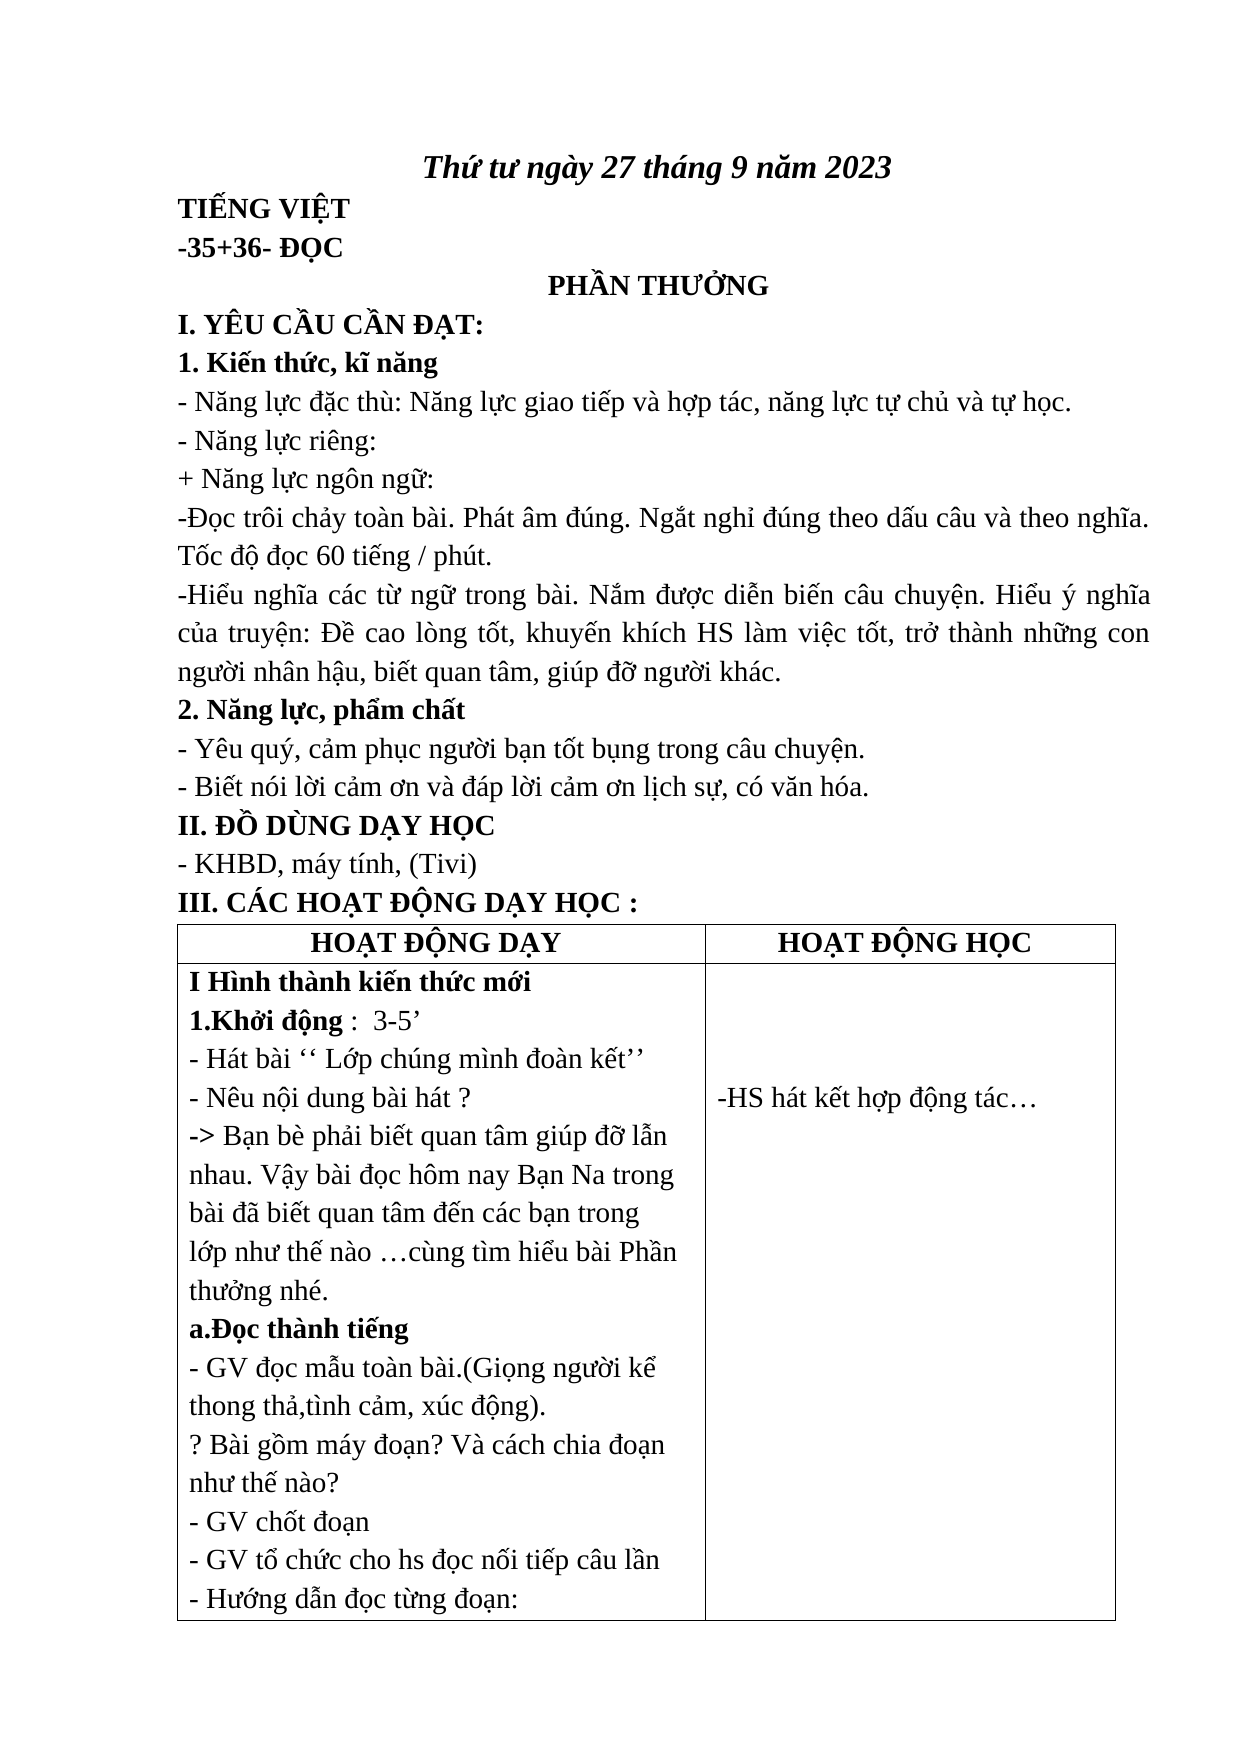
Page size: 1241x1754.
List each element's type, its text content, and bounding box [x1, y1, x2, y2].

text - Năng lực riêng: [177, 423, 1152, 456]
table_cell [706, 964, 1115, 1619]
text -Hiểu nghĩa các từ ngữ trong bài. Nắm được diễn biến câu chuyện. Hiểu ý nghĩa của truyện: Đề cao lòng tốt, khuyến khích HS làm việc tốt, trở thành những con người nhân hậu, biết quan tâm, giúp đỡ người khác. [177, 577, 1152, 687]
text + Năng lực ngôn ngữ: [177, 461, 1152, 495]
text -35+36- ĐỌC [177, 230, 1140, 263]
text TIẾNG VIỆT [177, 191, 1140, 225]
text 2. Năng lực, phẩm chất [177, 692, 1152, 726]
text - Yêu quý, cảm phục người bạn tốt bụng trong câu chuyện. [177, 731, 1152, 764]
table_header HOẠT ĐỘNG HỌC [706, 925, 1115, 963]
text - Biết nói lời cảm ơn và đáp lời cảm ơn lịch sự, có văn hóa. [177, 769, 1152, 803]
text - Năng lực đặc thù: Năng lực giao tiếp và hợp tác, năng lực tự chủ và tự học. [177, 384, 1152, 418]
text I. YÊU CẦU CẦN ĐẠT: [177, 307, 1140, 341]
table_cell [178, 964, 705, 1619]
text Thứ tư ngày 27 tháng 9 năm 2023 [177, 147, 1140, 186]
text II. ĐỒ DÙNG DẠY HỌC [177, 808, 1140, 842]
table_header HOẠT ĐỘNG DẠY [178, 925, 705, 963]
text - KHBD, máy tính, (Tivi) [177, 847, 1140, 880]
text III. CÁC HOẠT ĐỘNG DẠY HỌC : [177, 885, 1140, 919]
text PHẦN THƯỞNG [177, 268, 1140, 302]
text 1. Kiến thức, kĩ năng [177, 346, 1152, 379]
text -Đọc trôi chảy toàn bài. Phát âm đúng. Ngắt nghỉ đúng theo dấu câu và theo nghĩa. Tốc độ đọc 60 tiếng / phút. [177, 500, 1152, 572]
